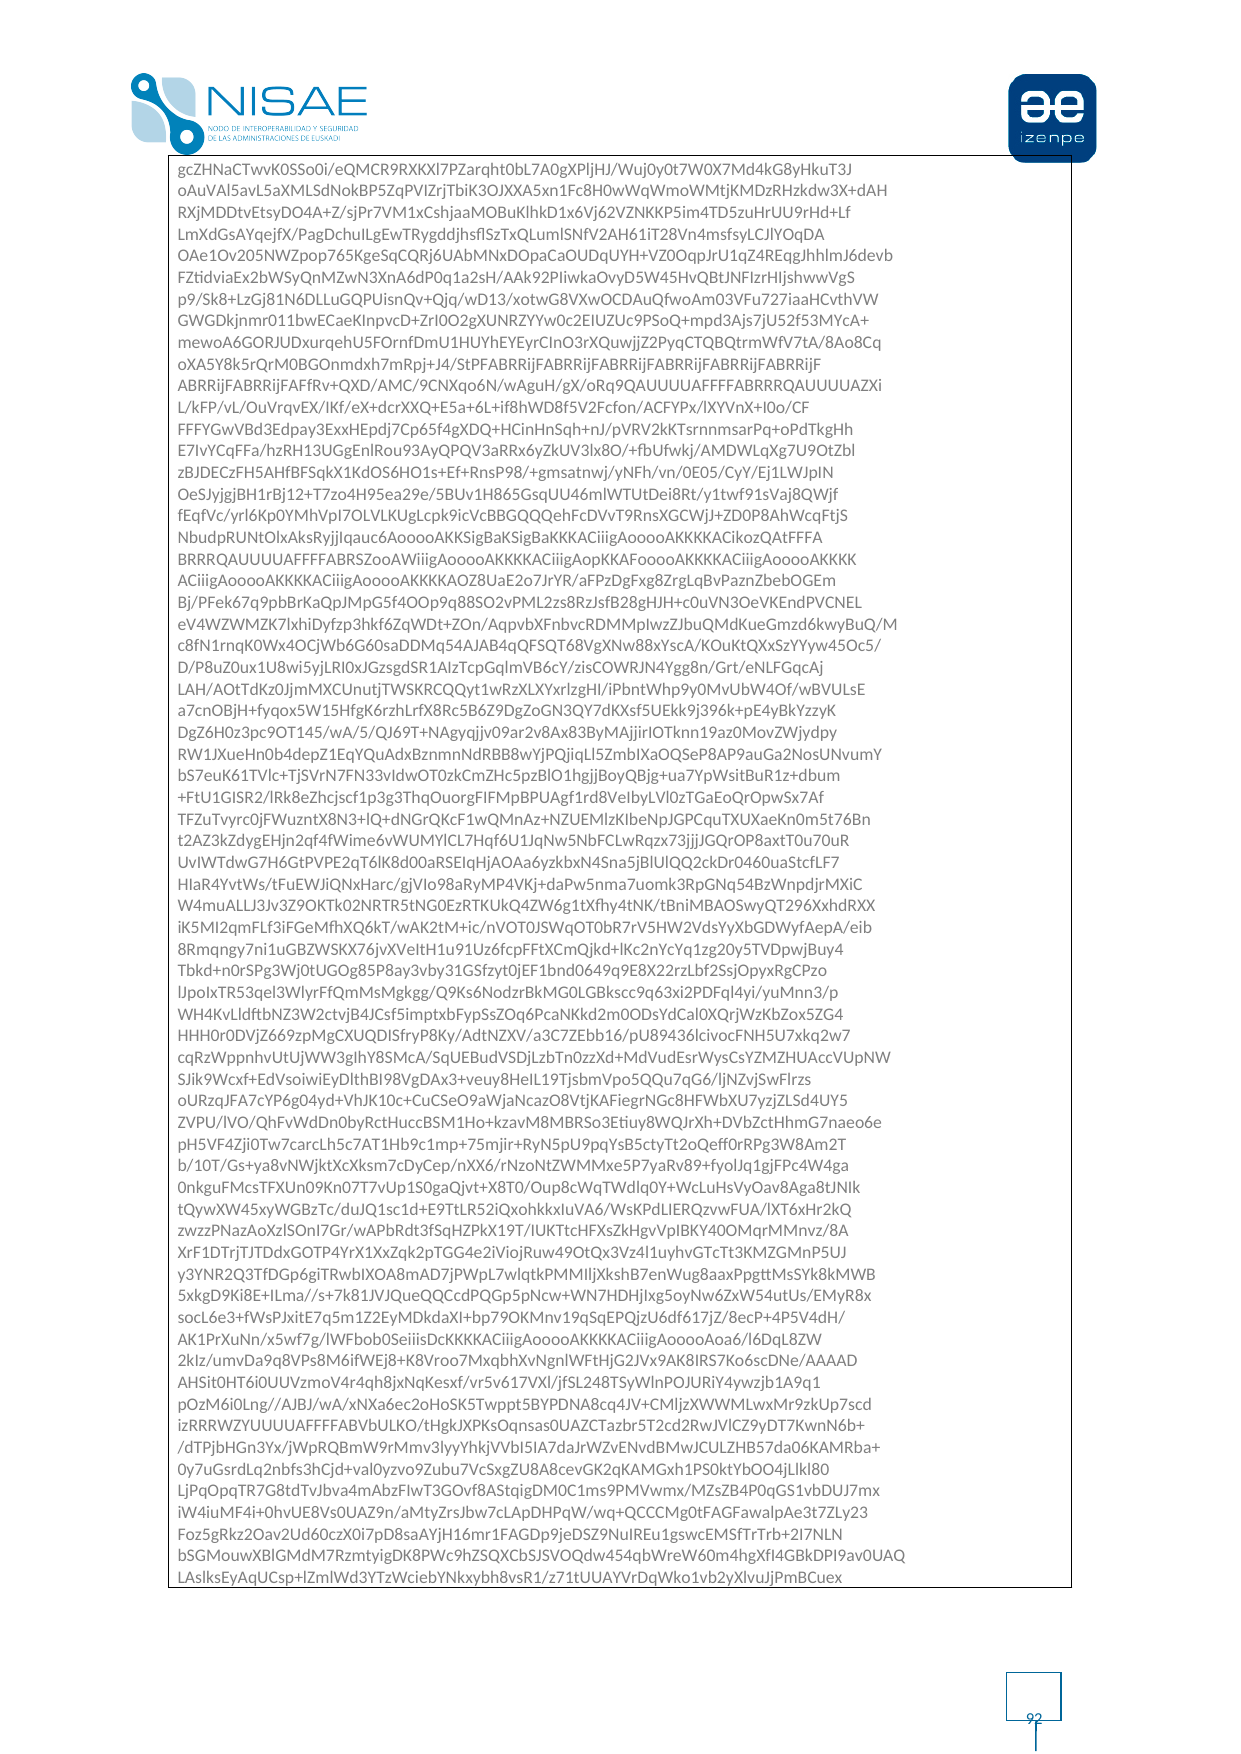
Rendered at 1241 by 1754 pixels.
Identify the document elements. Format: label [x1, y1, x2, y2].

picture [118, 73, 180, 155]
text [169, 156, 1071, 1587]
picture [149, 73, 386, 155]
picture [1007, 74, 1097, 163]
picture [181, 131, 193, 143]
picture [139, 81, 148, 90]
